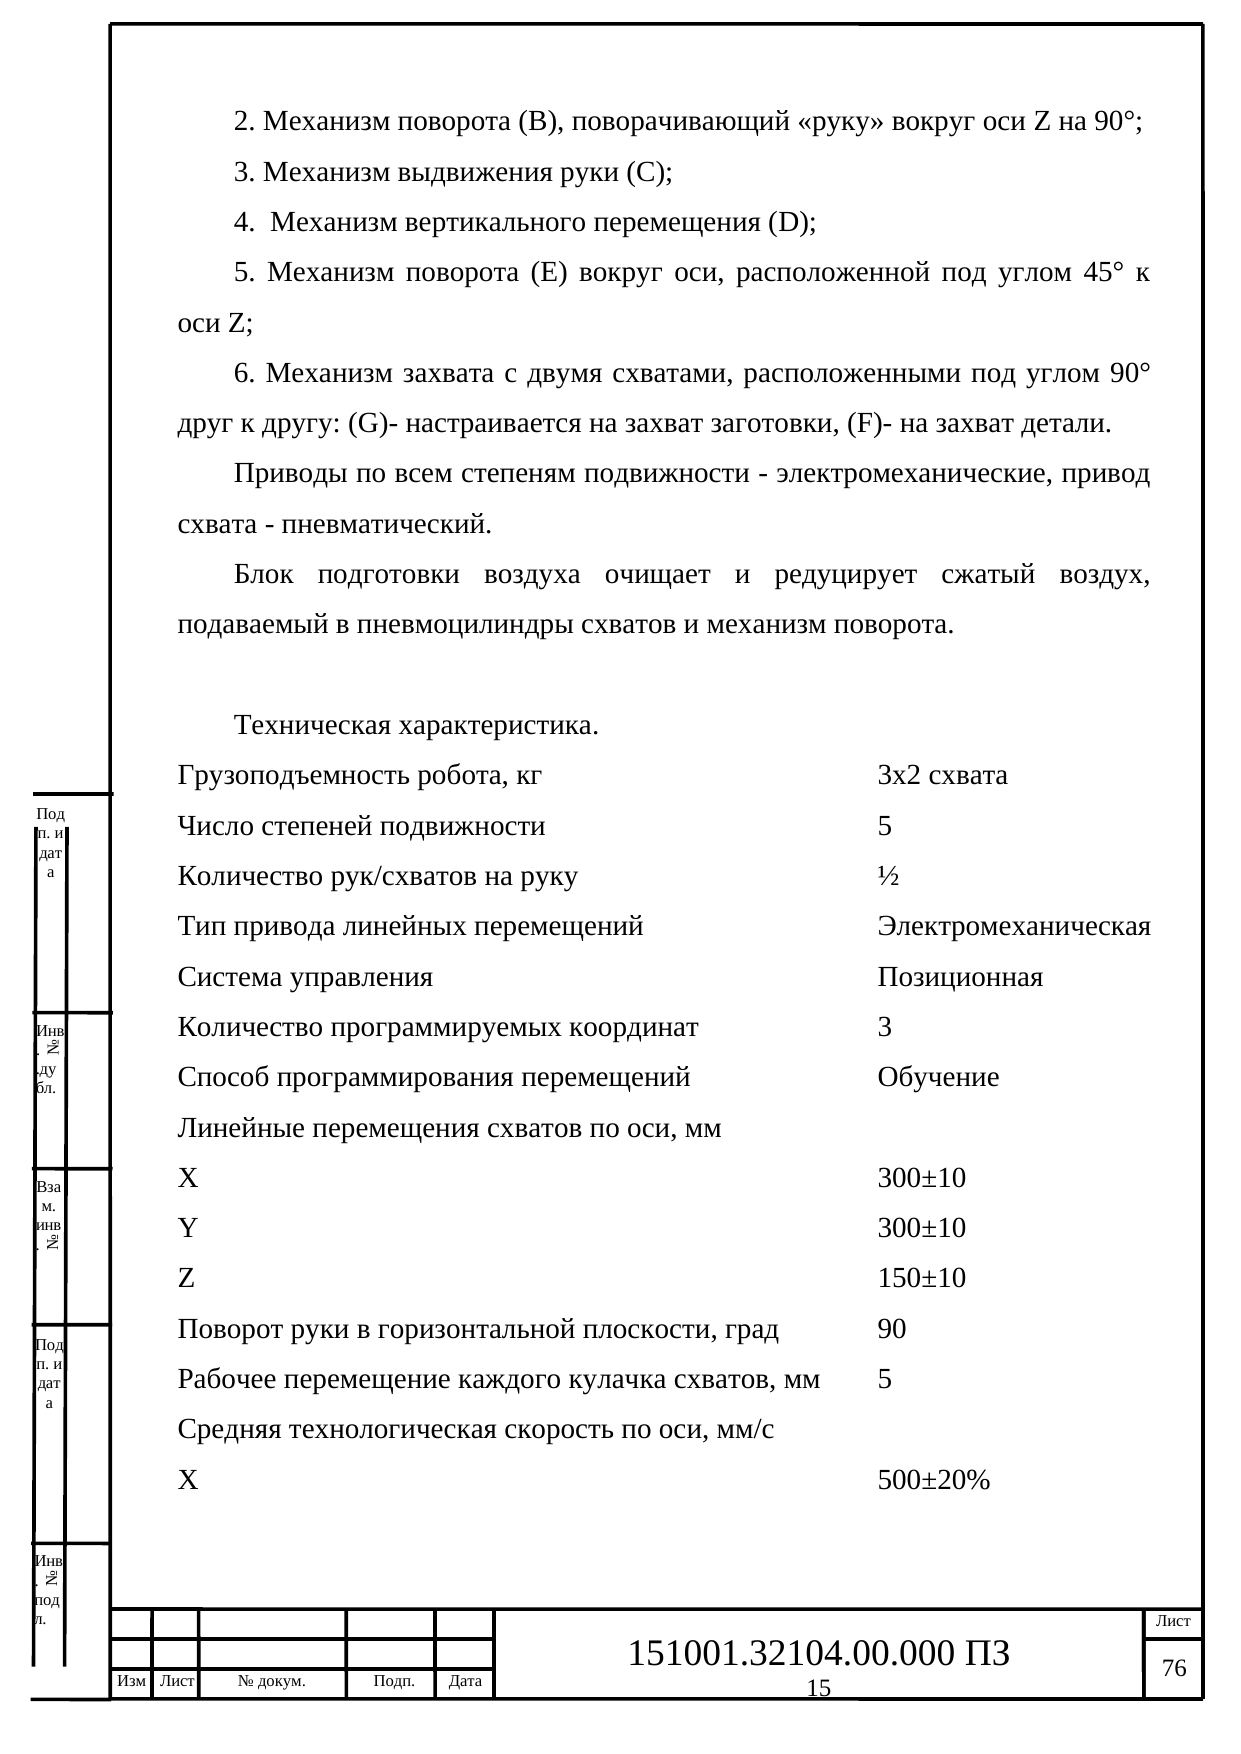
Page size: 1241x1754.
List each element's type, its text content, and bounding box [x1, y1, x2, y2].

text 3. Механизм выдвижения руки (С); [177, 154, 1152, 187]
text 5. Механизм поворота (Е) вокруг оси, расположенной под углом 45° к оси Z; [177, 254, 1152, 338]
text 4. Механизм вертикального перемещения (D); [177, 204, 1152, 238]
text 6. Механизм захвата с двумя схватами, расположенными под углом 90° друг к другу: (G)- настраивается на захват заготовки, (F)- на захват детали. [177, 355, 1152, 439]
text Приводы по всем степеням подвижности - электромеханические, привод схвата - пневматический. [177, 456, 1152, 539]
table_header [166, 758, 866, 1510]
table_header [866, 758, 1163, 1510]
text 2. Механизм поворота (В), поворачивающий «руку» вокруг оси Z на 90°; [177, 103, 1152, 137]
text Блок подготовки воздуха очищает и редуцирует сжатый воздух, подаваемый в пневмоцилиндры схватов и механизм поворота. [177, 556, 1152, 640]
text Техническая характеристика. [177, 707, 1152, 741]
